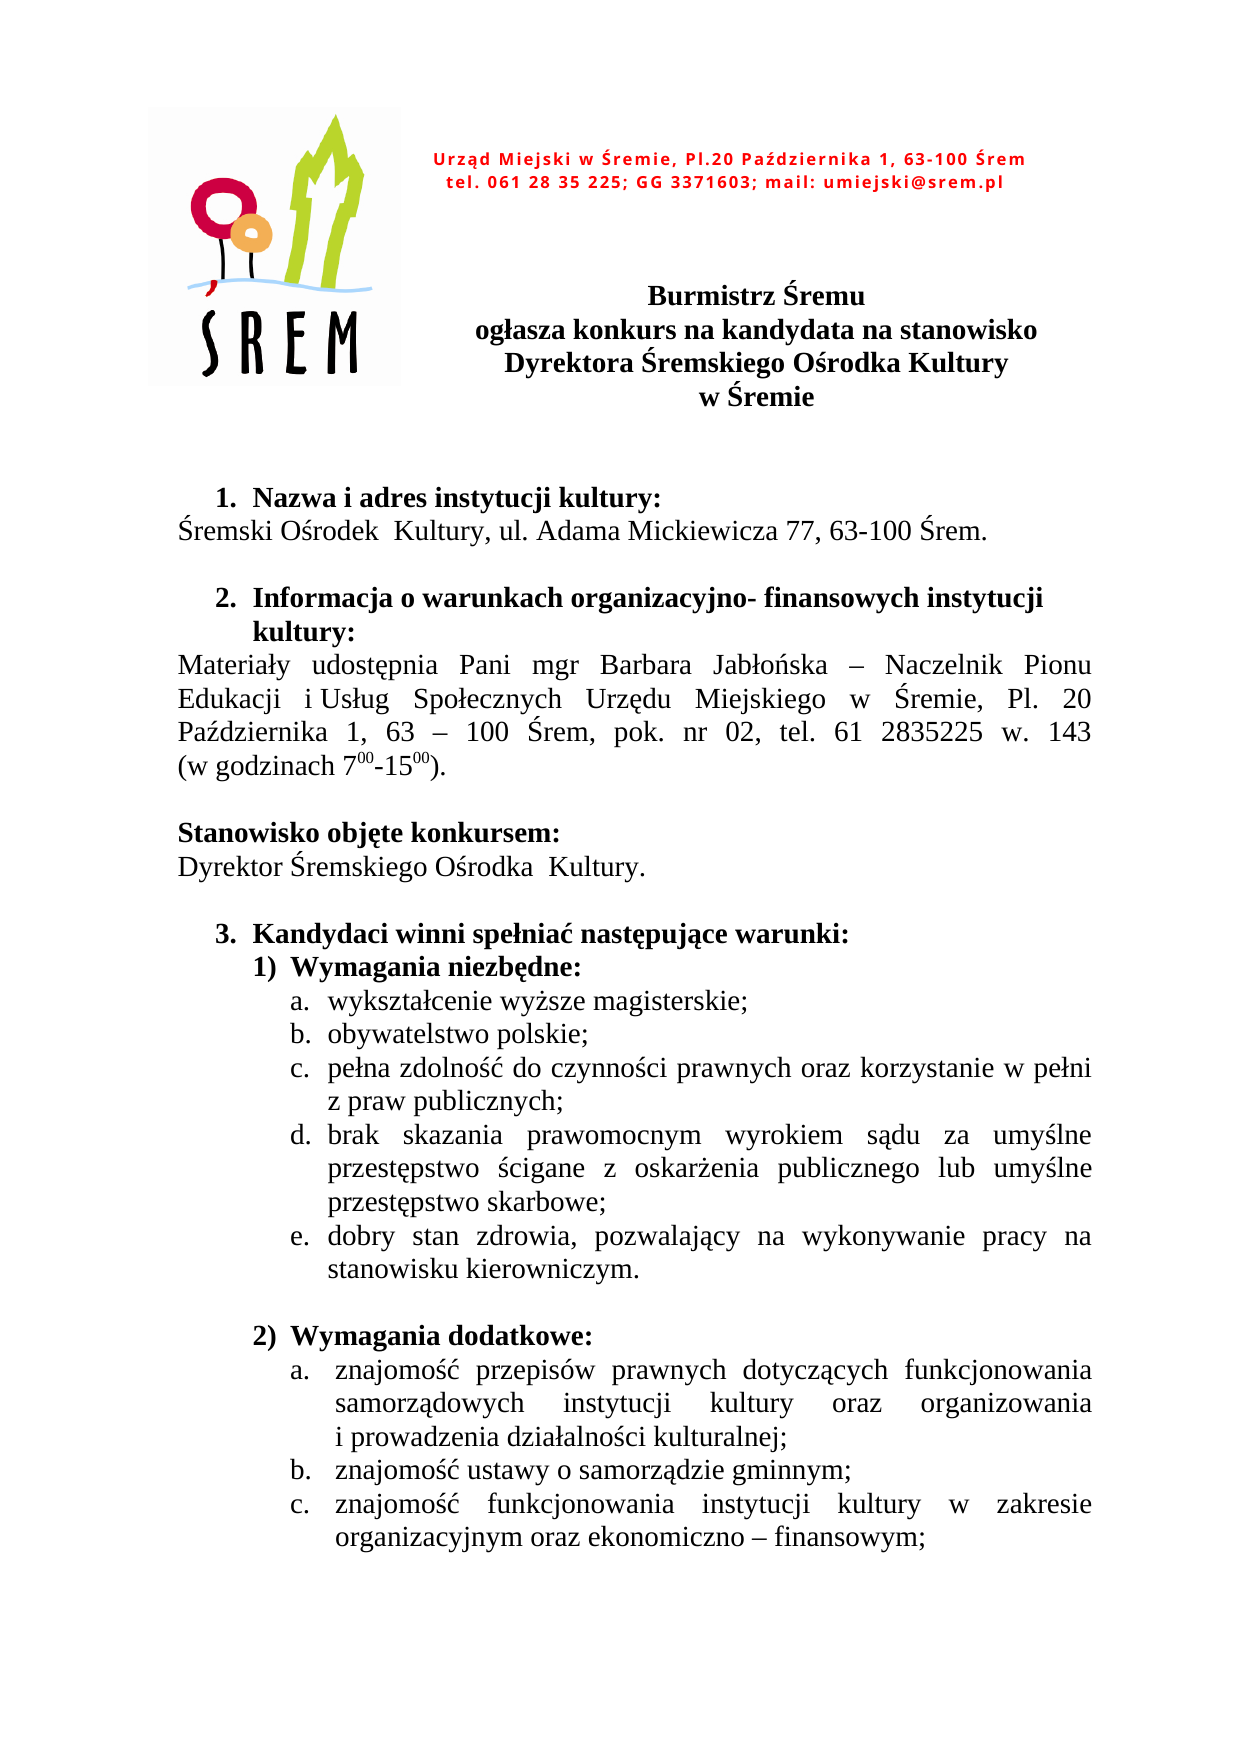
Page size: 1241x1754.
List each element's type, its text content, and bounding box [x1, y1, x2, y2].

list znajomość ustawy o samorządzie gminnym; [290, 1452, 1093, 1486]
list Informacja o warunkach organizacyjno- finansowych instytucji kultury: [215, 580, 1093, 647]
list Nazwa i adres instytucji kultury: [215, 480, 1093, 513]
list dobry stan zdrowia, pozwalający na wykonywanie pracy na stanowisku kierowniczym. [290, 1218, 1093, 1285]
text ogłasza konkurs na kandydata na stanowisko Dyrektora Śremskiego Ośrodka Kultury [402, 312, 1093, 379]
list obywatelstwo polskie; [290, 1016, 1093, 1050]
text Dyrektor Śremskiego Ośrodka Kultury. [177, 849, 1093, 882]
picture [148, 107, 402, 386]
list Kandydaci winni spełniać następujące warunki: [215, 916, 1093, 949]
list znajomość przepisów prawnych dotyczących funkcjonowania samorządowych instytucji kultury oraz organizowania i prowadzenia działalności kulturalnej; [290, 1352, 1093, 1452]
text Materiały udostępnia Pani mgr Barbara Jabłońska – Naczelnik Pionu Edukacji i Usług Społecznych Urzędu Miejskiego w Śremie, Pl. 20 Października 1, 63 – 100 Śrem, pok. nr 02, tel. 61 2835225 w. 143 (w godzinach 700-1500). [177, 647, 1093, 782]
text Urząd Miejski w Śremie, Pl.20 Października 1, 63-100 Śrem [402, 148, 1093, 170]
list Wymagania niezbędne: [252, 949, 1093, 983]
list wykształcenie wyższe magisterskie; [290, 983, 1093, 1016]
text Stanowisko objęte konkursem: [177, 815, 1093, 849]
list znajomość funkcjonowania instytucji kultury w zakresie organizacyjnym oraz ekonomiczno – finansowym; [290, 1486, 1093, 1553]
text w Śremie [177, 379, 1093, 413]
text Śremski Ośrodek Kultury, ul. Adama Mickiewicza 77, 63-100 Śrem. [177, 513, 1093, 547]
list Wymagania dodatkowe: [252, 1318, 1093, 1352]
list pełna zdolność do czynności prawnych oraz korzystanie w pełni z praw publicznych; [290, 1050, 1093, 1117]
text tel. 061 28 35 225; GG 3371603; mail: umiejski@srem.pl [402, 170, 1093, 193]
list brak skazania prawomocnym wyrokiem sądu za umyślne przestępstwo ścigane z oskarżenia publicznego lub umyślne przestępstwo skarbowe; [290, 1117, 1093, 1218]
text Burmistrz Śremu [402, 278, 1093, 312]
